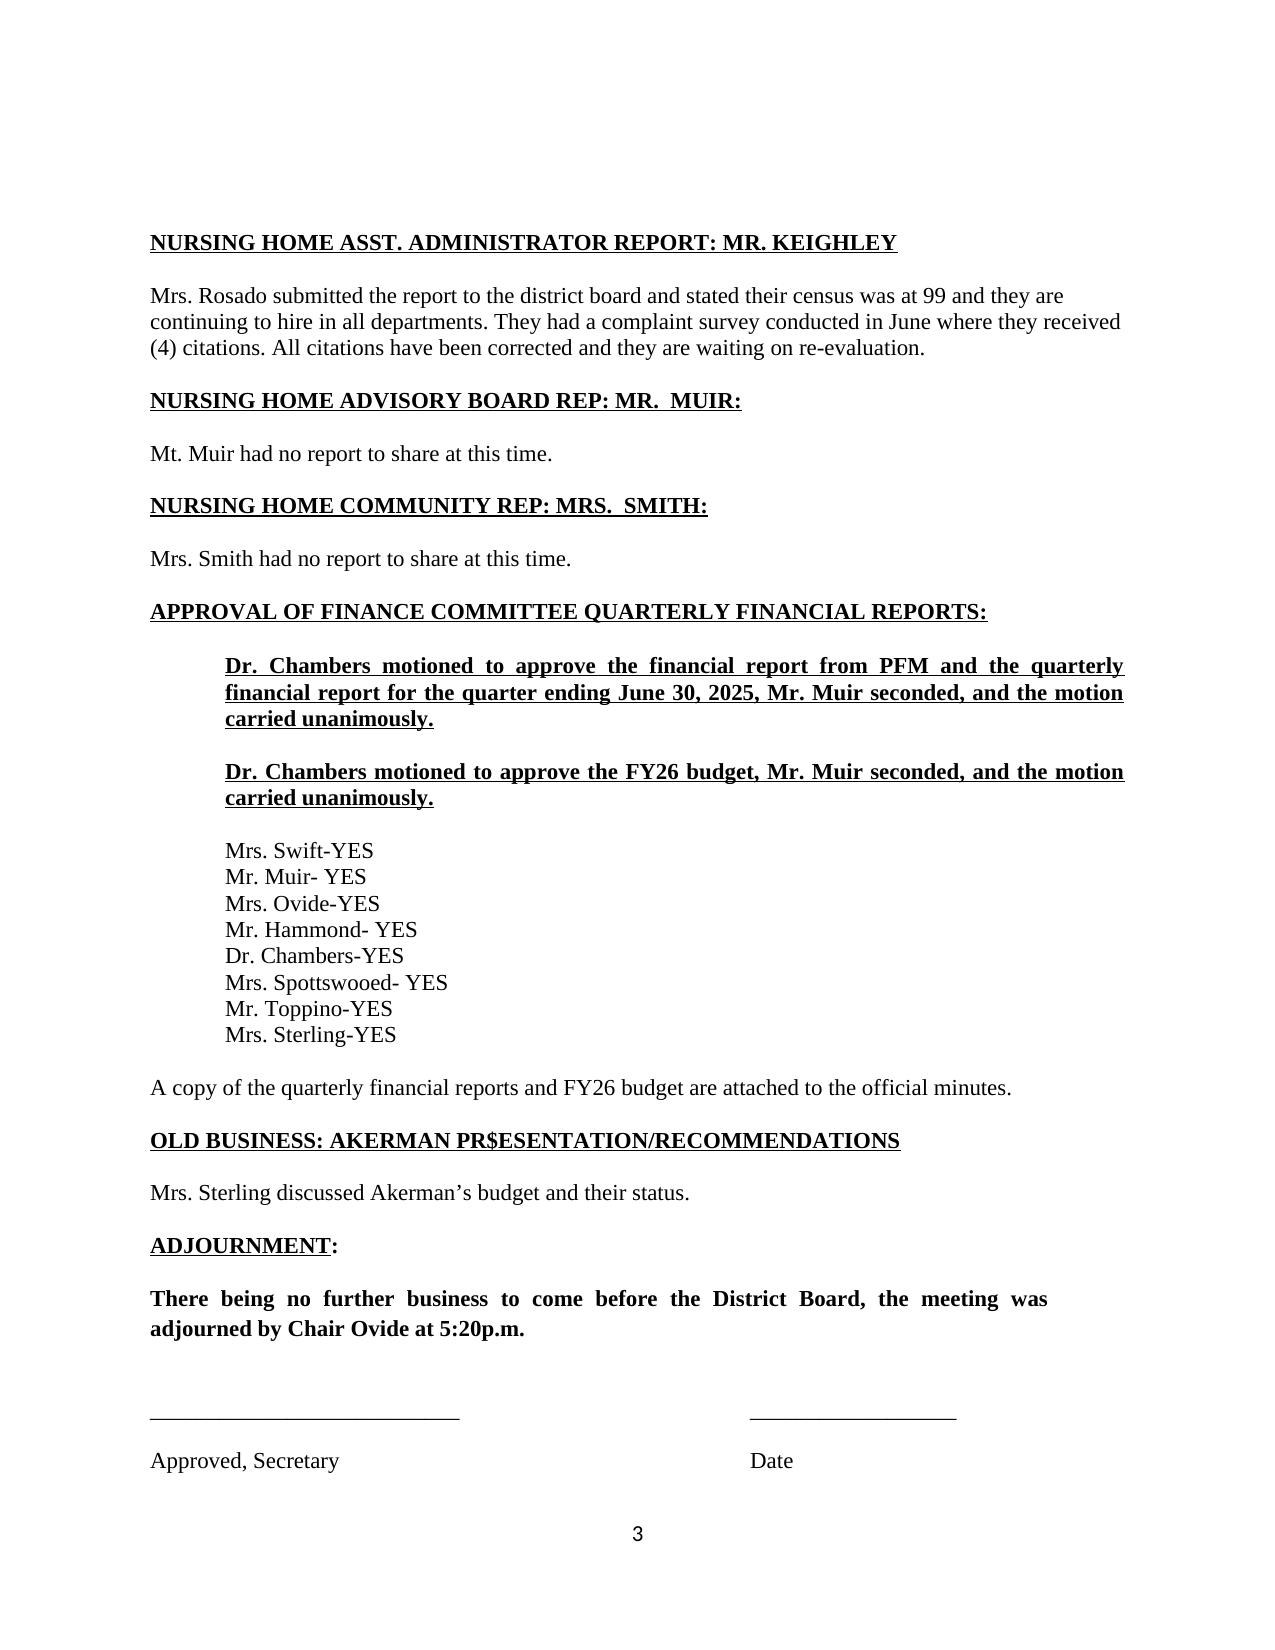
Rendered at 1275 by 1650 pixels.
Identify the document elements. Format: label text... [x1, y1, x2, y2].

text OLD BUSINESS: AKERMAN PR$ESENTATION/RECOMMENDATIONS [150, 1127, 1125, 1153]
text Dr. Chambers motioned to approve the financial report from PFM and the quarterly financial report for the quarter ending June 30, 2025, Mr. Muir seconded, and the motion carried unanimously. [225, 676, 1125, 731]
text Mrs. Ovide-YES [150, 889, 1050, 916]
text NURSING HOME COMMUNITY REP: MRS. SMITH: [150, 493, 1125, 519]
text ADJOURNMENT: [150, 1232, 1050, 1258]
text Mr. Muir- YES [150, 863, 1050, 889]
text Mr. Toppino-YES [225, 995, 1050, 1021]
text Mrs. Swift-YES [150, 837, 1050, 863]
text NURSING HOME ASST. ADMINISTRATOR REPORT: MR. KEIGHLEY [150, 229, 1125, 255]
text Dr. Chambers-YES [150, 942, 1050, 969]
text NURSING HOME ADVISORY BOARD REP: MR. MUIR: [150, 387, 1125, 413]
text Mrs. Rosado submitted the report to the district board and stated their census was at 99 and they are continuing to hire in all departments. They had a complaint survey conducted in June where they received (4) citations. All citations have been corrected and they are waiting on re-evaluation. [150, 282, 1125, 361]
text There being no further business to come before the District Board, the meeting was adjourned by Chair Ovide at 5:20p.m. [150, 1285, 1050, 1341]
text Mr. Hammond- YES [150, 916, 1050, 942]
text A copy of the quarterly financial reports and FY26 budget are attached to the official minutes. [150, 1074, 1125, 1100]
text Mrs. Smith had no report to share at this time. [150, 545, 1125, 572]
text Mt. Muir had no report to share at this time. [150, 440, 1125, 466]
text ___________________________ __________________ [150, 1366, 1050, 1423]
text APPROVAL OF FINANCE COMMITTEE QUARTERLY FINANCIAL REPORTS: [150, 598, 1125, 624]
text Mrs. Sterling-YES [225, 1021, 1050, 1048]
text Mrs. Sterling discussed Akerman’s budget and their status. [150, 1179, 1125, 1206]
text Dr. Chambers motioned to approve the FY26 budget, Mr. Muir seconded, and the motion carried unanimously. [225, 782, 1125, 811]
text Mrs. Spottswooed- YES [150, 969, 1050, 995]
text Approved, Secretary Date [150, 1447, 1050, 1474]
text Dr. Chambers motioned to approve the financial report from PFM and the quarterly financial report for the quarter ending June 30, 2025, Mr. Muir seconded, and the motion carried unanimously. [225, 652, 1125, 675]
text Dr. Chambers motioned to approve the FY26 budget, Mr. Muir seconded, and the motion carried unanimously. [225, 758, 1125, 781]
